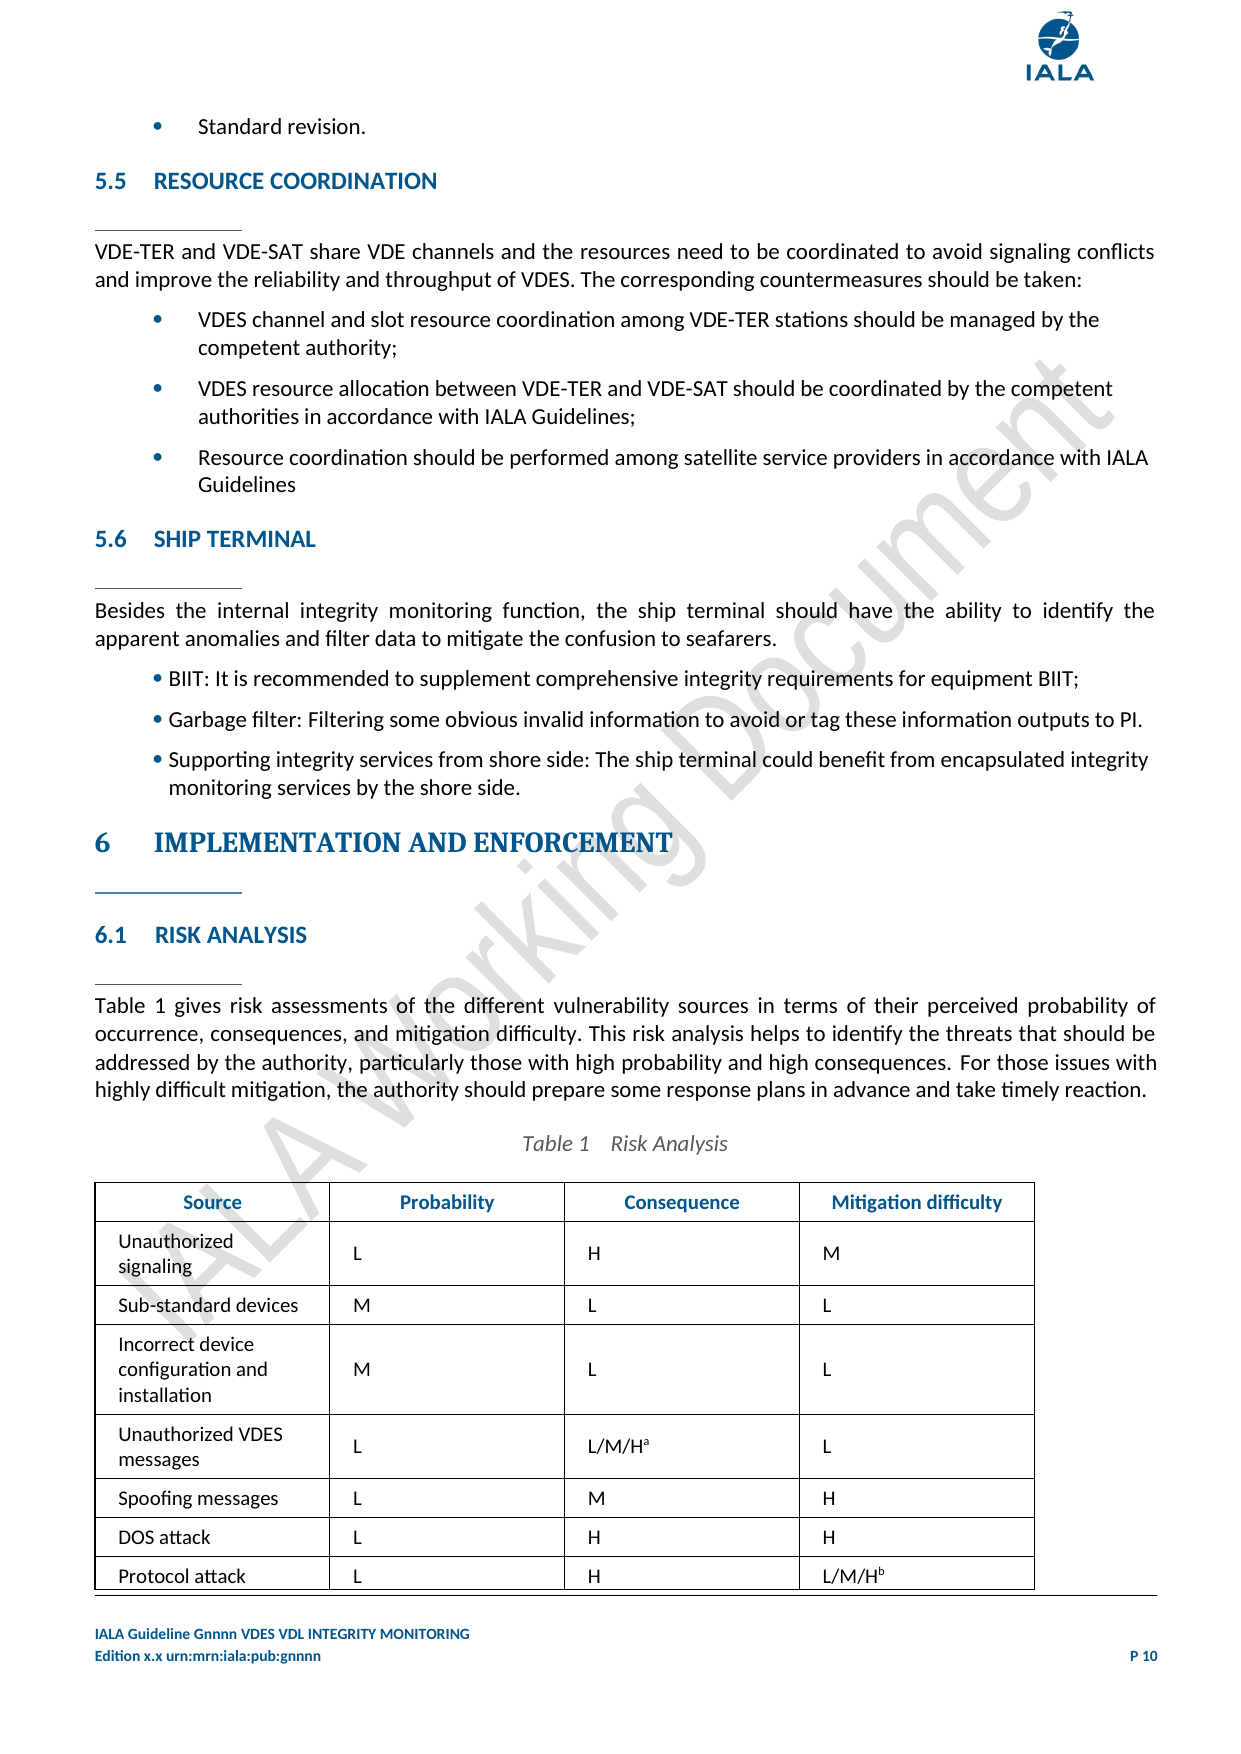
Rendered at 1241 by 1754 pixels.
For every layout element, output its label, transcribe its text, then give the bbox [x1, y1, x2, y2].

list VDES channel and slot resource coordination among VDE-TER stations should be managed by the competent authority; [153, 306, 1157, 362]
list Resource coordination should be performed among satellite service providers in accordance with IALA Guidelines [153, 443, 1157, 499]
text Risk Analysis [94, 1129, 1157, 1157]
table_header Mitigation difficulty [800, 1183, 1034, 1221]
table_cell Unauthorized signaling [96, 1222, 329, 1285]
text VDE-TER and VDE-SAT share VDE channels and the resources need to be coordinated to avoid signaling conflicts and improve the reliability and throughput of VDES. The corresponding countermeasures should be taken: [94, 237, 1157, 293]
table_cell Sub-standard devices [96, 1286, 329, 1324]
subtitle Risk analysis [94, 919, 1084, 950]
table_header Consequence [565, 1183, 799, 1221]
table_cell L [330, 1557, 564, 1589]
table_cell L [330, 1518, 564, 1556]
table_cell M [800, 1222, 1034, 1285]
list Standard revision. [153, 112, 1157, 140]
table_cell M [565, 1479, 799, 1517]
list VDES resource allocation between VDE-TER and VDE-SAT should be coordinated by the competent authorities in accordance with IALA Guidelines; [153, 374, 1157, 430]
table_header Source [96, 1183, 329, 1221]
table_cell L [800, 1415, 1034, 1478]
list BIIT: It is recommended to supplement comprehensive integrity requirements for equipment BIIT; [153, 664, 1157, 692]
table_header Probability [330, 1183, 564, 1221]
table_cell M [330, 1325, 564, 1414]
table_cell Protocol attack [96, 1557, 329, 1589]
table_cell H [800, 1518, 1034, 1556]
subtitle Implementation and enforcement [94, 826, 1157, 860]
table_cell M [330, 1286, 564, 1324]
subtitle Ship terminal [94, 524, 1084, 554]
list Garbage filter: Filtering some obvious invalid information to avoid or tag these information outputs to PI. [153, 705, 1157, 733]
text Besides the internal integrity monitoring function, the ship terminal should have the ability to identify the apparent anomalies and filter data to mitigate the confusion to seafarers. [94, 596, 1157, 652]
table_cell DOS attack [96, 1518, 329, 1556]
table_cell L [565, 1325, 799, 1414]
table_cell L [330, 1222, 564, 1285]
table_cell H [565, 1557, 799, 1589]
text Table 1 gives risk assessments of the different vulnerability sources in terms of their perceived probability of occurrence, consequences, and mitigation difficulty. This risk analysis helps to identify the threats that should be addressed by the authority, particularly those with high probability and high consequences. For those issues with highly difficult mitigation, the authority should prepare some response plans in advance and take timely reaction. [94, 992, 1157, 1104]
table_cell L [330, 1415, 564, 1478]
table_cell L [565, 1286, 799, 1324]
table_cell Spoofing messages [96, 1479, 329, 1517]
subtitle Resource coordination [94, 165, 1084, 195]
table_cell L/M/Hb [800, 1557, 1034, 1589]
table_cell L [330, 1479, 564, 1517]
table_cell H [800, 1479, 1034, 1517]
table_cell L/M/Ha [565, 1415, 799, 1478]
picture [1011, 3, 1106, 96]
list Supporting integrity services from shore side: The ship terminal could benefit from encapsulated integrity monitoring services by the shore side. [153, 745, 1157, 801]
table_cell L [800, 1286, 1034, 1324]
table_cell H [565, 1518, 799, 1556]
table_cell L [800, 1325, 1034, 1414]
table_cell Incorrect device configuration and installation [96, 1325, 329, 1414]
table_cell Unauthorized VDES messages [96, 1415, 329, 1478]
table_cell H [565, 1222, 799, 1285]
